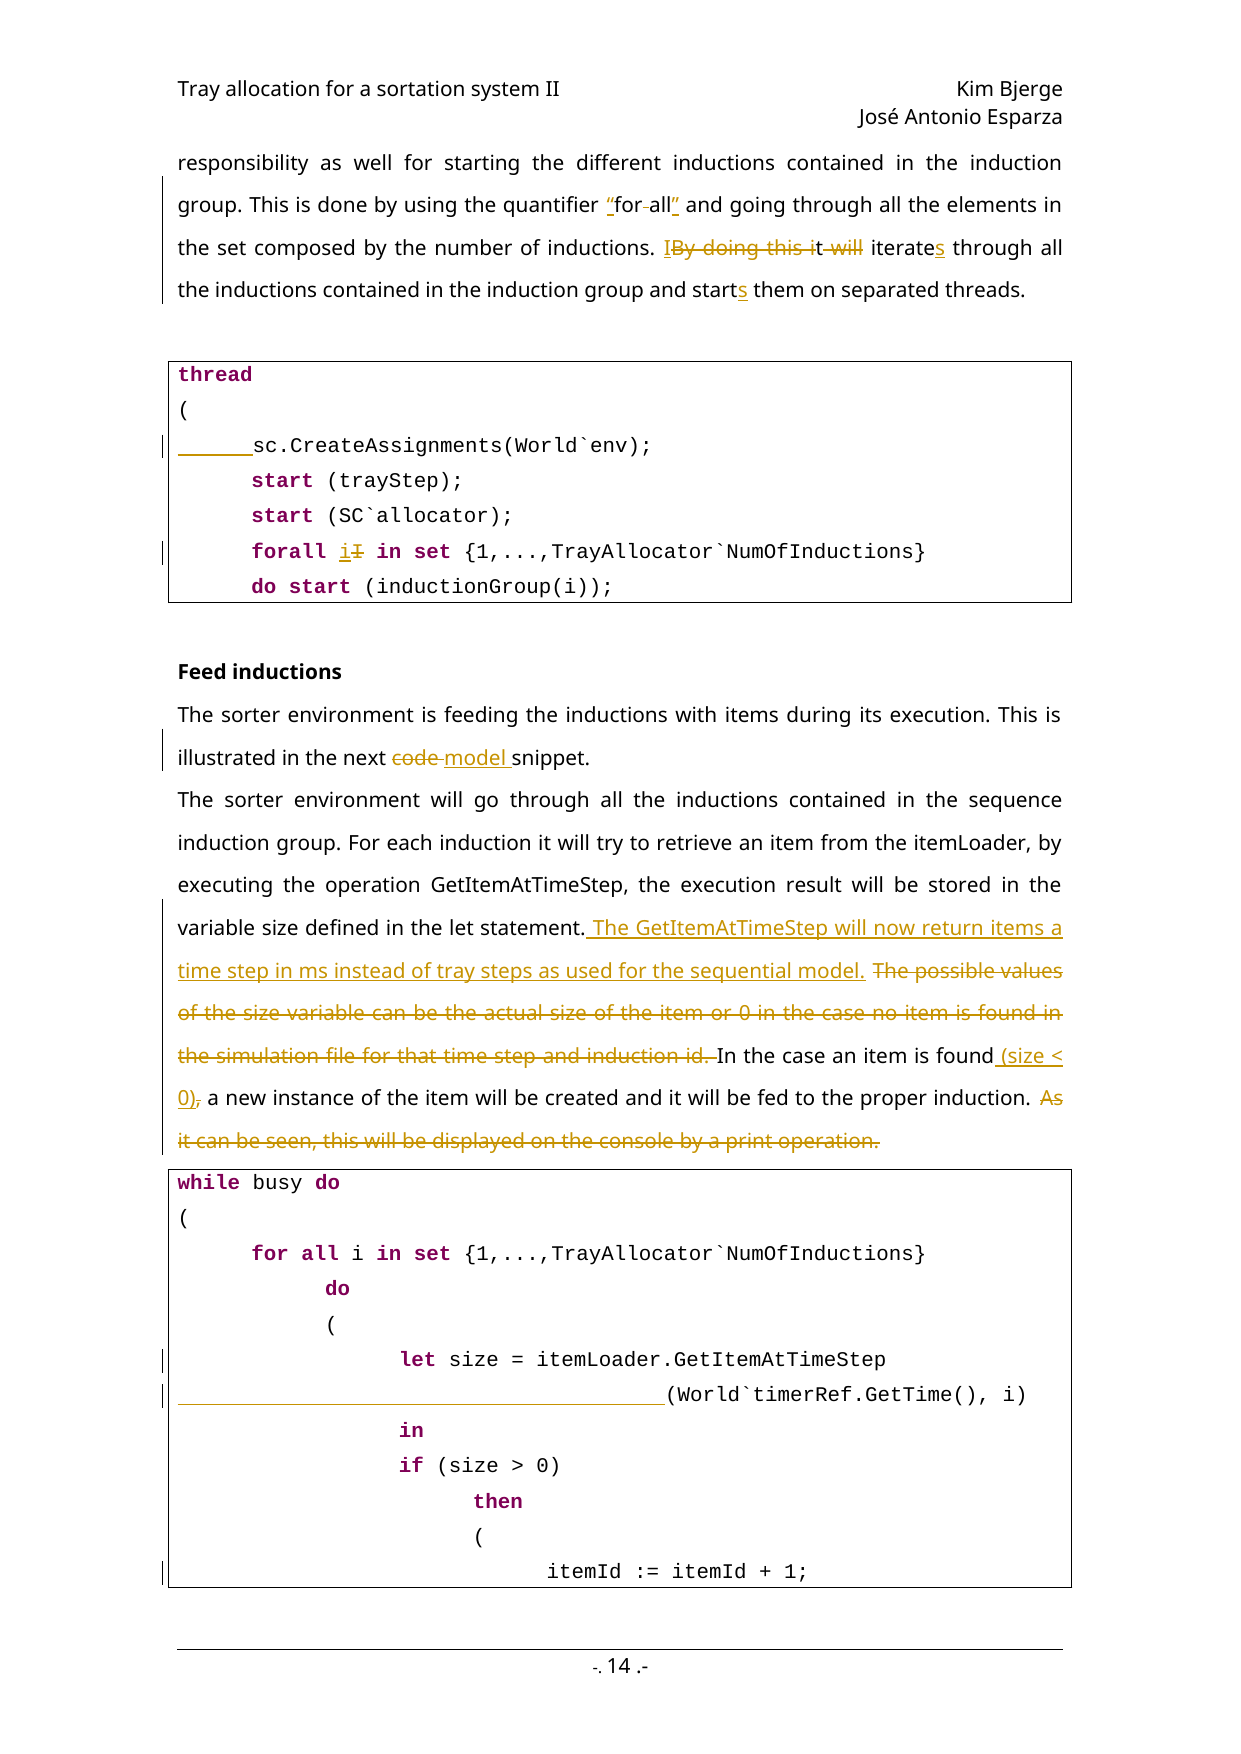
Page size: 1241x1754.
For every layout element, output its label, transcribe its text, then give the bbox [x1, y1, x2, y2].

text in [169, 1417, 1071, 1443]
text sc.CreateAssignments(World`env); [169, 432, 1071, 458]
text while busy do [169, 1170, 1071, 1196]
subtitle Feed inductions [177, 657, 1063, 686]
text The sorter environment will go through all the inductions contained in the sequence induction group. For each induction it will try to retrieve an item from the itemLoader, by executing the operation GetItemAtTimeStep, the execution result will be stored in the variable size defined in the let statement. In the case an item is found a new instance of the item will be created and it will be fed to the proper induction. [177, 785, 1063, 1014]
text forall in set {1,...,TrayAllocator`NumOfInductions} [169, 538, 1071, 564]
text start (SC`allocator); [169, 502, 1071, 529]
text ( [169, 1310, 1071, 1337]
text let size = itemLoader.GetItemAtTimeStep [169, 1346, 1071, 1373]
text start (trayStep); [169, 467, 1071, 494]
text ( [169, 1204, 1071, 1231]
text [177, 148, 1063, 304]
text do [169, 1275, 1071, 1302]
text do start (inductionGroup(i)); [169, 573, 1071, 602]
text then [169, 1487, 1071, 1514]
text thread [169, 362, 1071, 387]
text for all i in set {1,...,TrayAllocator`NumOfInductions} [169, 1239, 1071, 1266]
text if (size > 0) [169, 1452, 1071, 1479]
text ( [169, 396, 1071, 423]
text (World`timerRef.GetTime(), i) [169, 1381, 1071, 1408]
text itemId := itemId + 1; [169, 1558, 1071, 1587]
text The sorter environment will go through all the inductions contained in the sequence induction group. For each induction it will try to retrieve an item from the itemLoader, by executing the operation GetItemAtTimeStep, the execution result will be stored in the variable size defined in the let statement. In the case an item is found a new instance of the item will be created and it will be fed to the proper induction. [177, 1015, 1063, 1154]
text ( [169, 1523, 1071, 1550]
text The sorter environment is feeding the inductions with items during its execution. This is illustrated in the next snippet. [177, 700, 1063, 771]
